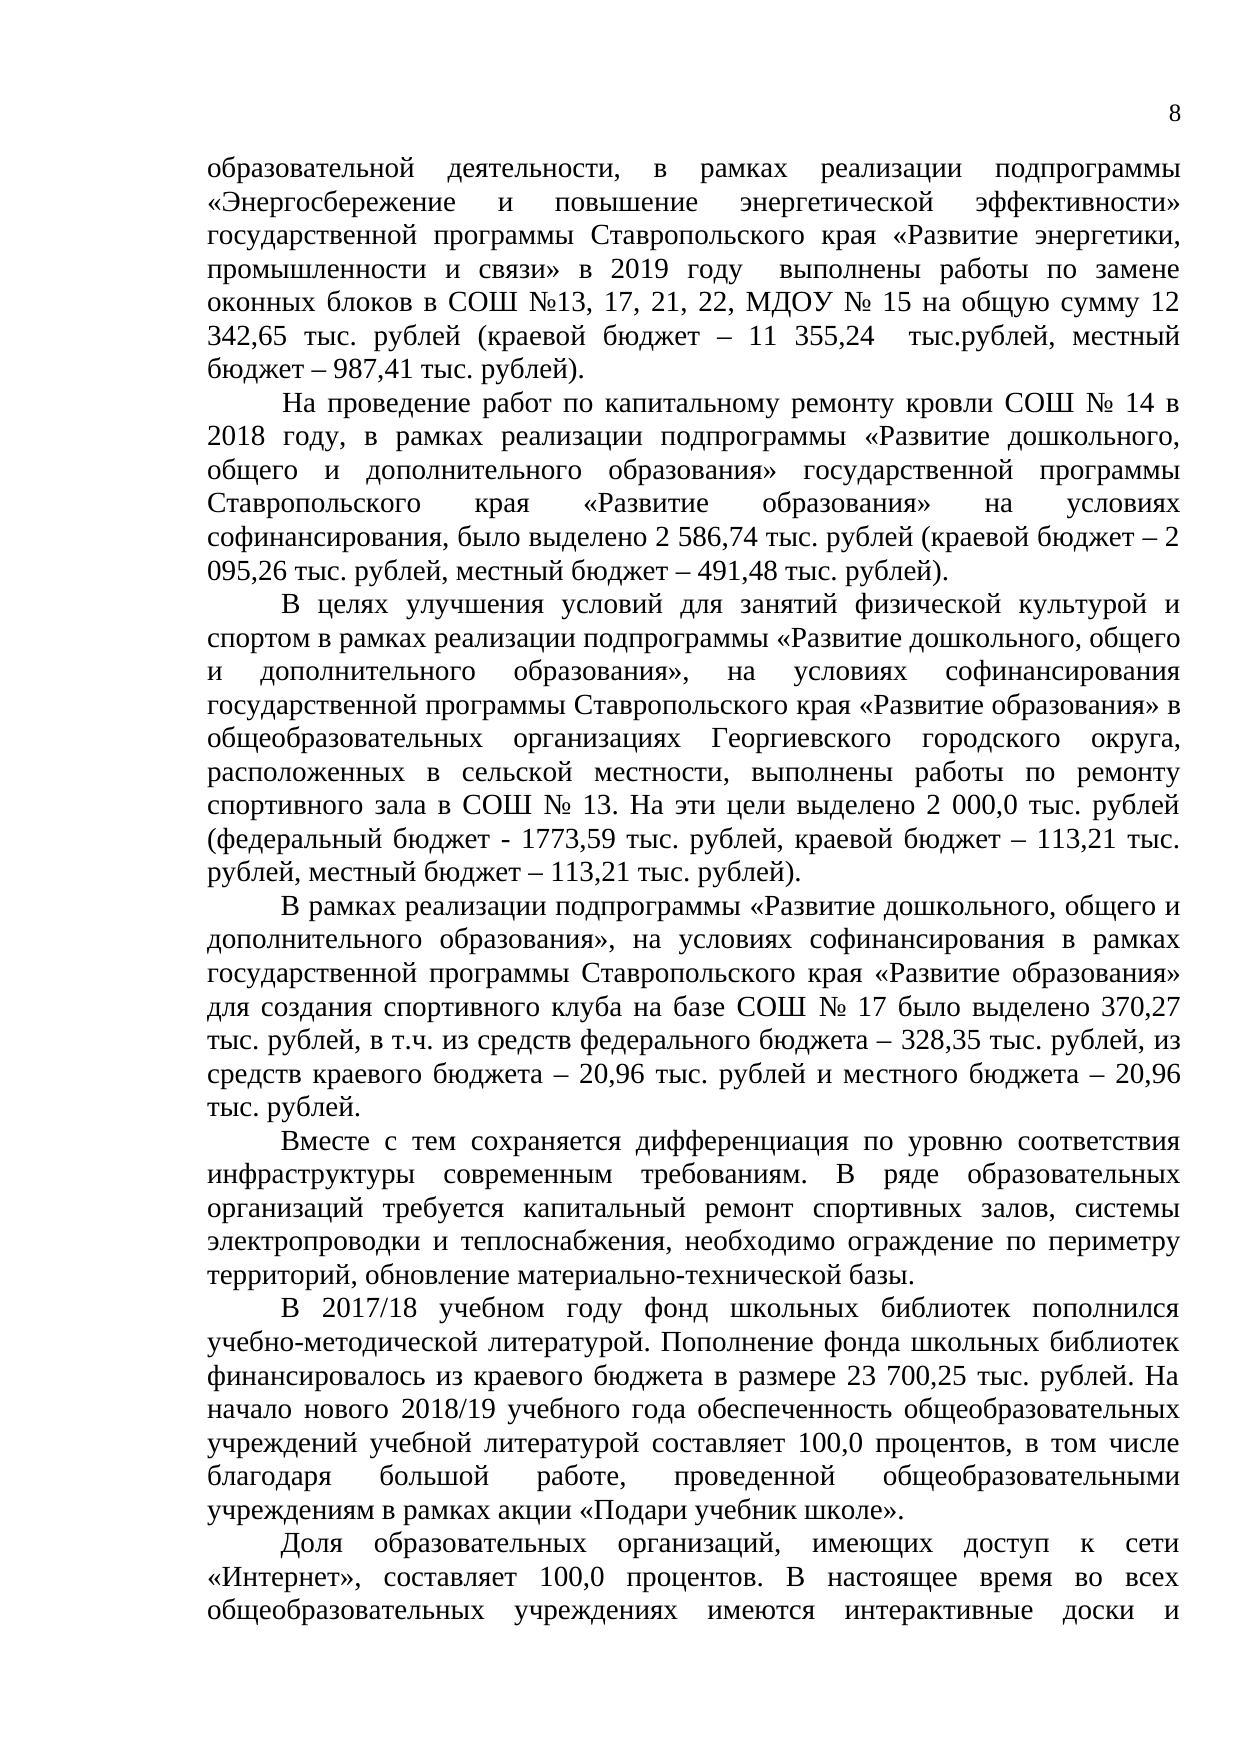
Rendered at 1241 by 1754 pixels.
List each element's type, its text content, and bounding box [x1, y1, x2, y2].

text Вместе с тем сохраняется дифференциация по уровню соответствия инфраструктуры современным требованиям. В ряде образовательных организаций требуется капитальный ремонт спортивных залов, системы электропроводки и теплоснабжения, необходимо ограждение по периметру территорий, обновление материально-технической базы. [207, 1123, 1181, 1291]
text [207, 1526, 1180, 1627]
text На проведение работ по капитальному ремонту кровли СОШ № 14 в 2018 году, в рамках реализации подпрограммы «Развитие дошкольного, общего и дополнительного образования» государственной программы Ставропольского края «Развитие образования» на условиях софинансирования, было выделено 2 586,74 тыс. рублей (краевой бюджет – 2 095,26 тыс. рублей, местный бюджет – 491,48 тыс. рублей). [207, 386, 1181, 587]
text В 2017/18 учебном году фонд школьных библиотек пополнился учебно-методической литературой. Пополнение фонда школьных библиотек финансировалось из краевого бюджета в размере 23 700,25 тыс. рублей. На начало нового 2018/19 учебного года обеспеченность общеобразовательных учреждений учебной литературой составляет 100,0 процентов, в том числе благодаря большой работе, проведенной общеобразовательными учреждениям в рамках акции «Подари учебник школе». [207, 1291, 1180, 1526]
text В рамках реализации подпрограммы «Развитие дошкольного, общего и дополнительного образования», на условиях софинансирования в рамках государственной программы Ставропольского края «Развитие образования» для создания спортивного клуба на базе СОШ № 17 было выделено 370,27 тыс. рублей, в т.ч. из средств федерального бюджета – 328,35 тыс. рублей, из средств краевого бюджета – 20,96 тыс. рублей и местного бюджета – 20,96 тыс. рублей. [207, 889, 1181, 1123]
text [207, 151, 1181, 386]
text В целях улучшения условий для занятий физической культурой и спортом в рамках реализации подпрограммы «Развитие дошкольного, общего и дополнительного образования», на условиях софинансирования государственной программы Ставропольского края «Развитие образования» в общеобразовательных организациях Георгиевского городского округа, расположенных в сельской местности, выполнены работы по ремонту спортивного зала в СОШ № 13. На эти цели выделено 2 000,0 тыс. рублей (федеральный бюджет - 1773,59 тыс. рублей, краевой бюджет – 113,21 тыс. рублей, местный бюджет – 113,21 тыс. рублей). [207, 587, 1181, 889]
